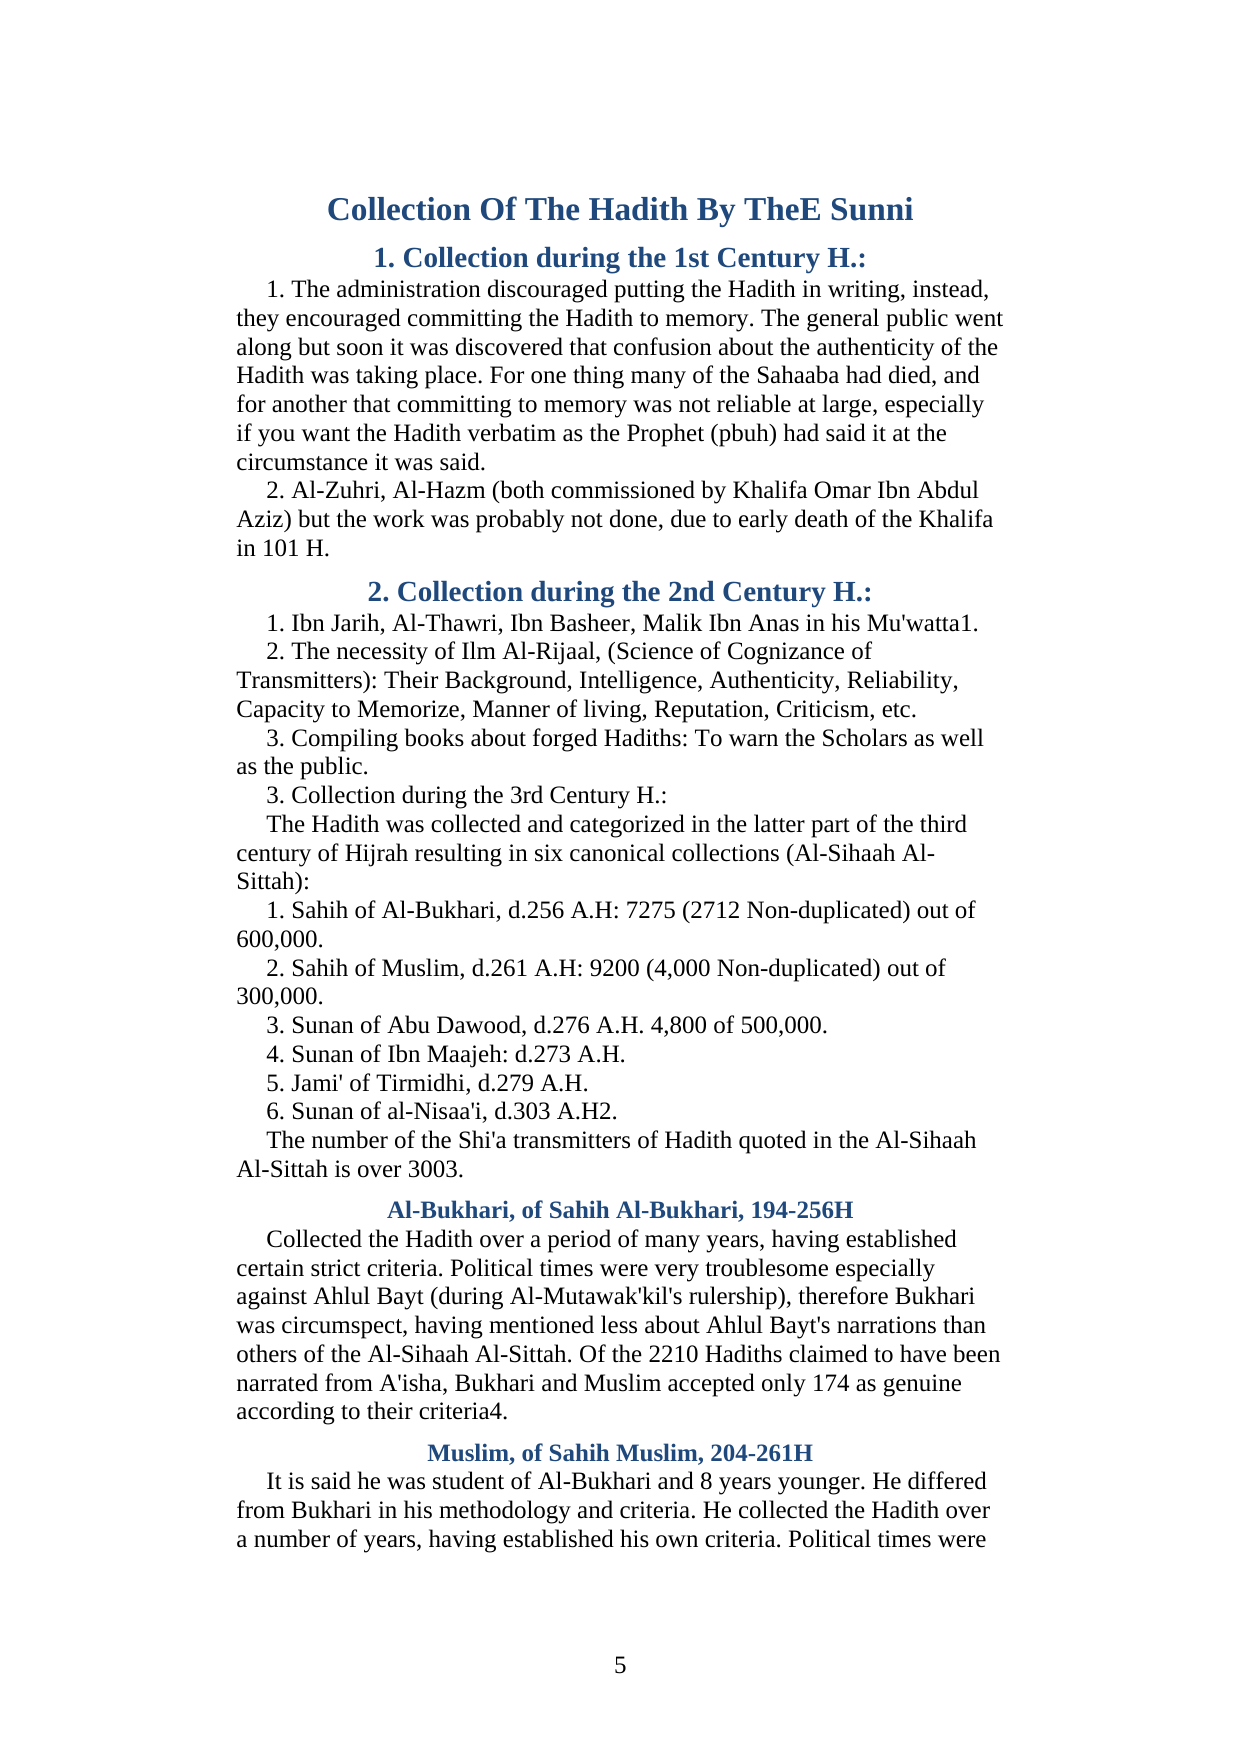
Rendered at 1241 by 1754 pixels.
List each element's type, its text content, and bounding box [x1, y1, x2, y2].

subtitle 1. Collection during the 1st Century H.: [236, 241, 1004, 274]
text 1. Sahih of Al-Bukhari, d.256 A.H: 7275 (2712 Non-duplicated) out of 600,000. [236, 895, 1004, 953]
text 6. Sunan of al-Nisaa'i, d.303 A.H2. [236, 1096, 1004, 1125]
text 2. The necessity of Ilm Al-Rijaal, (Science of Cognizance of Transmitters): Their Background, Intelligence, Authenticity, Reliability, Capacity to Memorize, Manner of living, Reputation, Criticism, etc. [236, 636, 1004, 723]
text 5. Jami' of Tirmidhi, d.279 A.H. [236, 1068, 1004, 1096]
text 2. Sahih of Muslim, d.261 A.H: 9200 (4,000 Non-duplicated) out of 300,000. [236, 953, 1004, 1010]
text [236, 1466, 1004, 1553]
text 1. Ibn Jarih, Al-Thawri, Ibn Basheer, Malik Ibn Anas in his Mu'watta1. [236, 608, 1004, 636]
subtitle Muslim, of Sahih Muslim, 204-261H [236, 1438, 1004, 1466]
text 1. The administration discouraged putting the Hadith in writing, instead, they encouraged committing the Hadith to memory. The general public went along but soon it was discovered that confusion about the authenticity of the Hadith was taking place. For one thing many of the Sahaaba had died, and for another that committing to memory was not reliable at large, especially if you want the Hadith verbatim as the Prophet (pbuh) had said it at the circumstance it was said. [236, 274, 1004, 475]
text 3. Collection during the 3rd Century H.: [236, 780, 1004, 809]
text 2. Al-Zuhri, Al-Hazm (both commissioned by Khalifa Omar Ibn Abdul Aziz) but the work was probably not done, due to early death of the Khalifa in 101 H. [236, 475, 1004, 562]
subtitle Collection Of The Hadith By TheE Sunni [236, 190, 1004, 228]
text The Hadith was collected and categorized in the latter part of the third century of Hijrah resulting in six canonical collections (Al-Sihaah Al-Sittah): [236, 809, 1004, 895]
subtitle Al-Bukhari, of Sahih Al-Bukhari, 194-256H [236, 1195, 1004, 1224]
text Collected the Hadith over a period of many years, having established certain strict criteria. Political times were very troublesome especially against Ahlul Bayt (during Al-Mutawak'kil's rulership), therefore Bukhari was circumspect, having mentioned less about Ahlul Bayt's narrations than others of the Al-Sihaah Al-Sittah. Of the 2210 Hadiths claimed to have been narrated from A'isha, Bukhari and Muslim accepted only 174 as genuine according to their criteria4. [236, 1224, 1004, 1425]
subtitle 2. Collection during the 2nd Century H.: [236, 574, 1004, 608]
text 4. Sunan of Ibn Maajeh: d.273 A.H. [236, 1039, 1004, 1068]
text 3. Sunan of Abu Dawood, d.276 A.H. 4,800 of 500,000. [236, 1010, 1004, 1039]
text The number of the Shi'a transmitters of Hadith quoted in the Al-Sihaah Al-Sittah is over 3003. [236, 1125, 1004, 1183]
text 3. Compiling books about forged Hadiths: To warn the Scholars as well as the public. [236, 723, 1004, 780]
